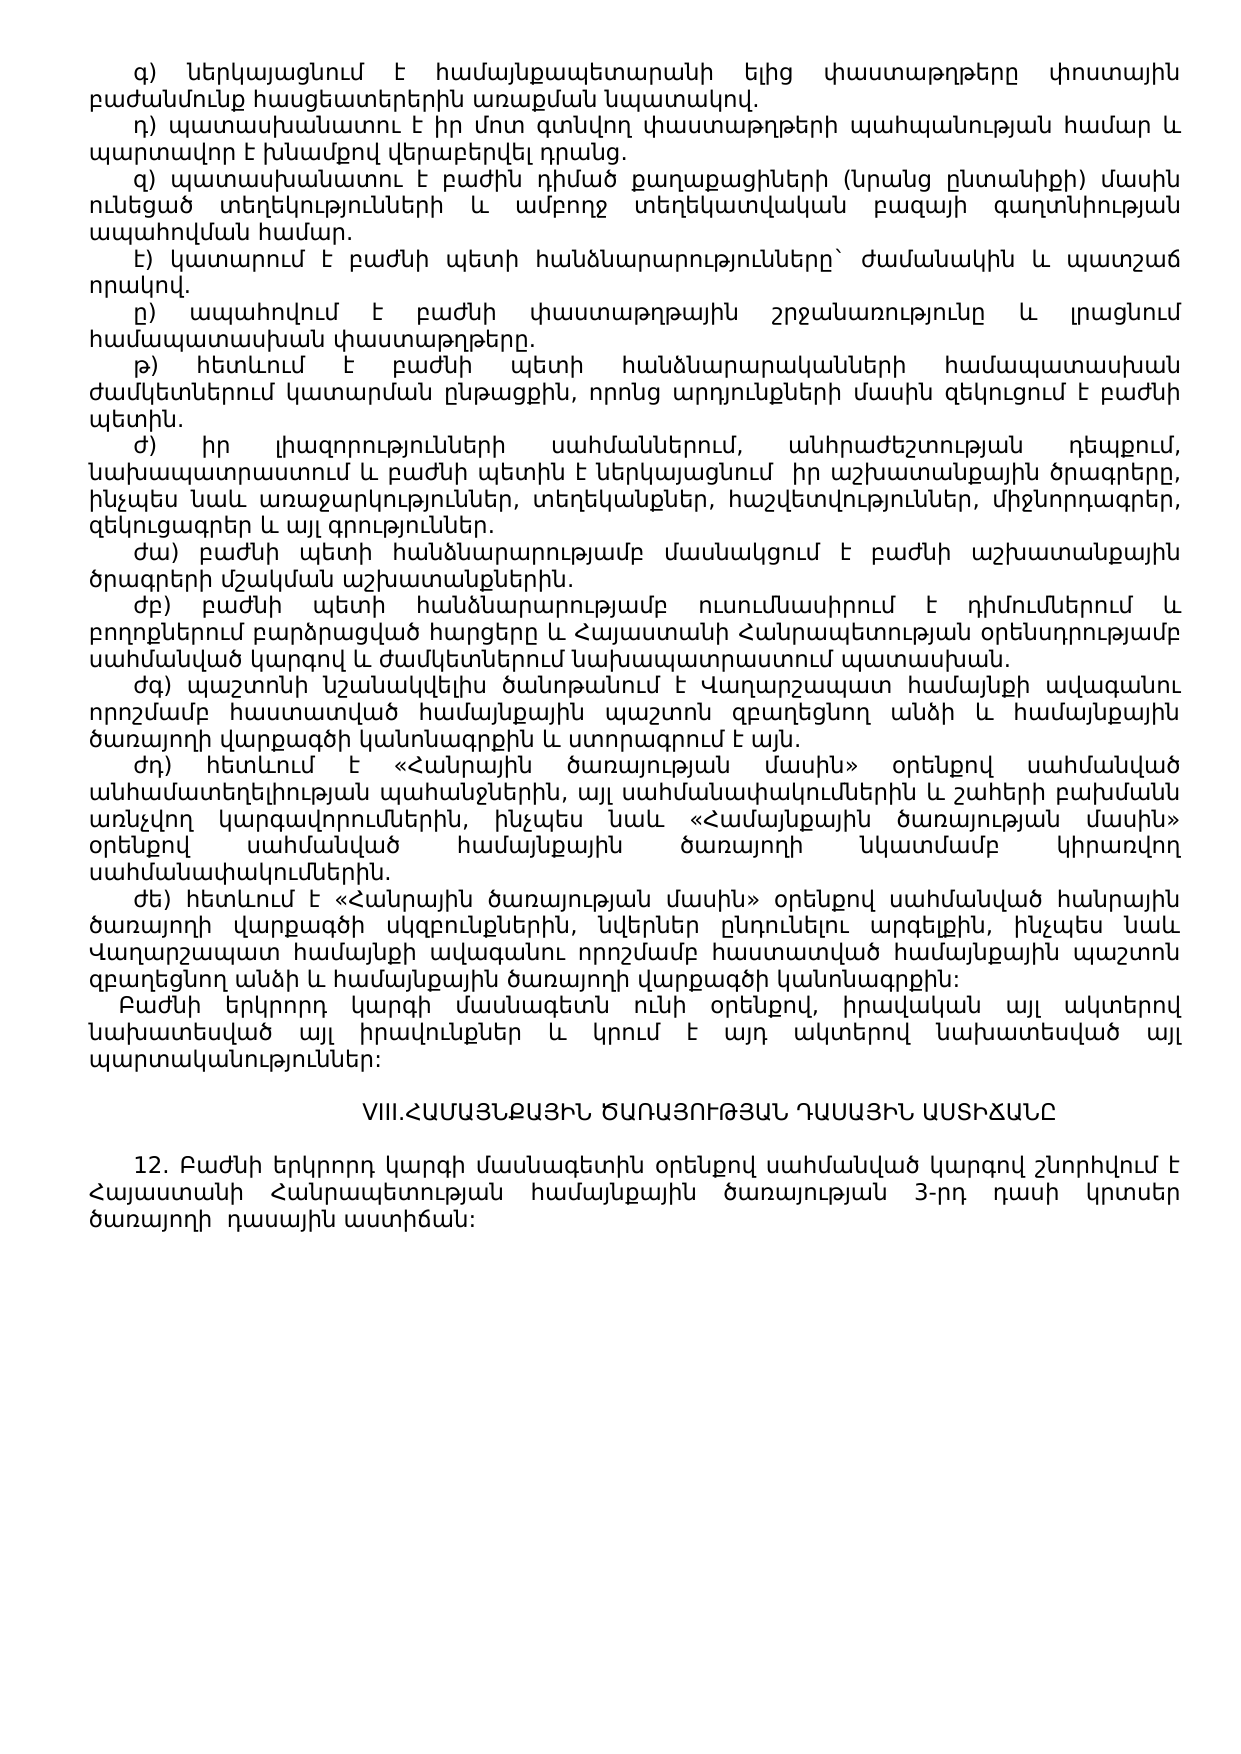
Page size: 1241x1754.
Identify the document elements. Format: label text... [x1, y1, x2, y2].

text ժդ) հետևում է «Հանրային ծառայության մասին» օրենքով սահմանված անհամատեղելիության պահանջներին, այլ սահմանափակումներին և շահերի բախմանն առնչվող կարգավորումներին, ինչպես նաև «Համայնքային ծառայության մասին» օրենքով սահմանված համայնքային ծառայողի նկատմամբ կիրառվող սահմանափակումներին. [89, 752, 1181, 886]
text Բաժնի երկրորդ կարգի մասնագետն ունի oրենքով, իրավական այլ ակտերով նախատեսված այլ իրավունքներ և կրում է այդ ակտերով նախատեսված այլ պարտականություններ: [89, 992, 1181, 1072]
text ժ) իր լիազորությունների սահմաններում, անհրաժեշտության դեպքում, նախապատրաստում և բաժնի պետին է ներկայացնում իր աշխատանքային ծրագրերը, ինչպես նաև առաջարկություններ, տեղեկանքներ, հաշվետվություններ, միջնորդագրեր, զեկուցագրեր և այլ գրություններ. [89, 432, 1181, 539]
text 12. Բաժնի երկրորդ կարգի մասնագետին օրենքով սահմանված կարգով շնորհվում է Հայաստանի Հանրապետության համայնքային ծառայության 3-րդ դասի կրտսեր ծառայողի դասային աստիճան: [89, 1152, 1181, 1232]
text ժա) բաժնի պետի հանձնարարությամբ մասնակցում է բաժնի աշխատանքային ծրագրերի մշակման աշխատանքներին. [89, 539, 1181, 592]
text դ) պատասխանատու է իր մոտ գտնվող փաստաթղթերի պահպանության համար և պարտավոր է խնամքով վերաբերվել դրանց. [89, 112, 1181, 166]
text թ) հետևում է բաժնի պետի հանձնարարականների համապատասխան ժամկետներում կատարման ընթացքին, որոնց արդյունքների մասին զեկուցում է բաժնի պետին. [89, 352, 1181, 432]
text ժբ) բաժնի պետի հանձնարարությամբ ուսումնասիրում է դիմումներում և բողոքներում բարձրացված հարցերը և Հայաստանի Հանրապետության օրենսդրությամբ սահմանված կարգով և ժամկետներում նախապատրաստում պատասխան. [89, 592, 1181, 672]
text ժգ) պաշտոնի նշանակվելիս ծանոթանում է Վաղարշապատ համայնքի ավագանու որոշմամբ հաստատված համայնքային պաշտոն զբաղեցնող անձի և համայնքային ծառայողի վարքագծի կանոնագրքին և ստորագրում է այն. [89, 672, 1181, 752]
text VIII.ՀԱՄԱՅՆՔԱՅԻՆ ԾԱՌԱՅՈՒԹՅԱՆ ԴԱՍԱՅԻՆ ԱՍՏԻՃԱՆԸ [237, 1099, 1181, 1126]
text ժե) հետևում է «Հանրային ծառայության մասին» օրենքով սահմանված հանրային ծառայողի վարքագծի սկզբունքներին, նվերներ ընդունելու արգելքին, ինչպես նաև Վաղարշապատ համայնքի ավագանու որոշմամբ հաստատված համայնքային պաշտոն զբաղեցնող անձի և համայնքային ծառայողի վարքագծի կանոնագրքին: [89, 886, 1181, 992]
text գ) ներկայացնում է համայնքապետարանի ելից փաստաթղթերը փոստային բաժանմունք հասցեատերերին առաքման նպատակով. [89, 59, 1181, 112]
text զ) պատասխանատու է բաժին դիմած քաղաքացիների (նրանց ընտանիքի) մասին ունեցած տեղեկությունների և ամբողջ տեղեկատվական բազայի գաղտնիության ապահովման համար. [89, 166, 1181, 246]
text ը) ապահովում է բաժնի փաստաթղթային շրջանառությունը և լրացնում համապատասխան փաստաթղթերը. [89, 299, 1181, 352]
text է) կատարում է բաժնի պետի հանձնարարությունները` ժամանակին և պատշաճ որակով. [89, 246, 1181, 299]
